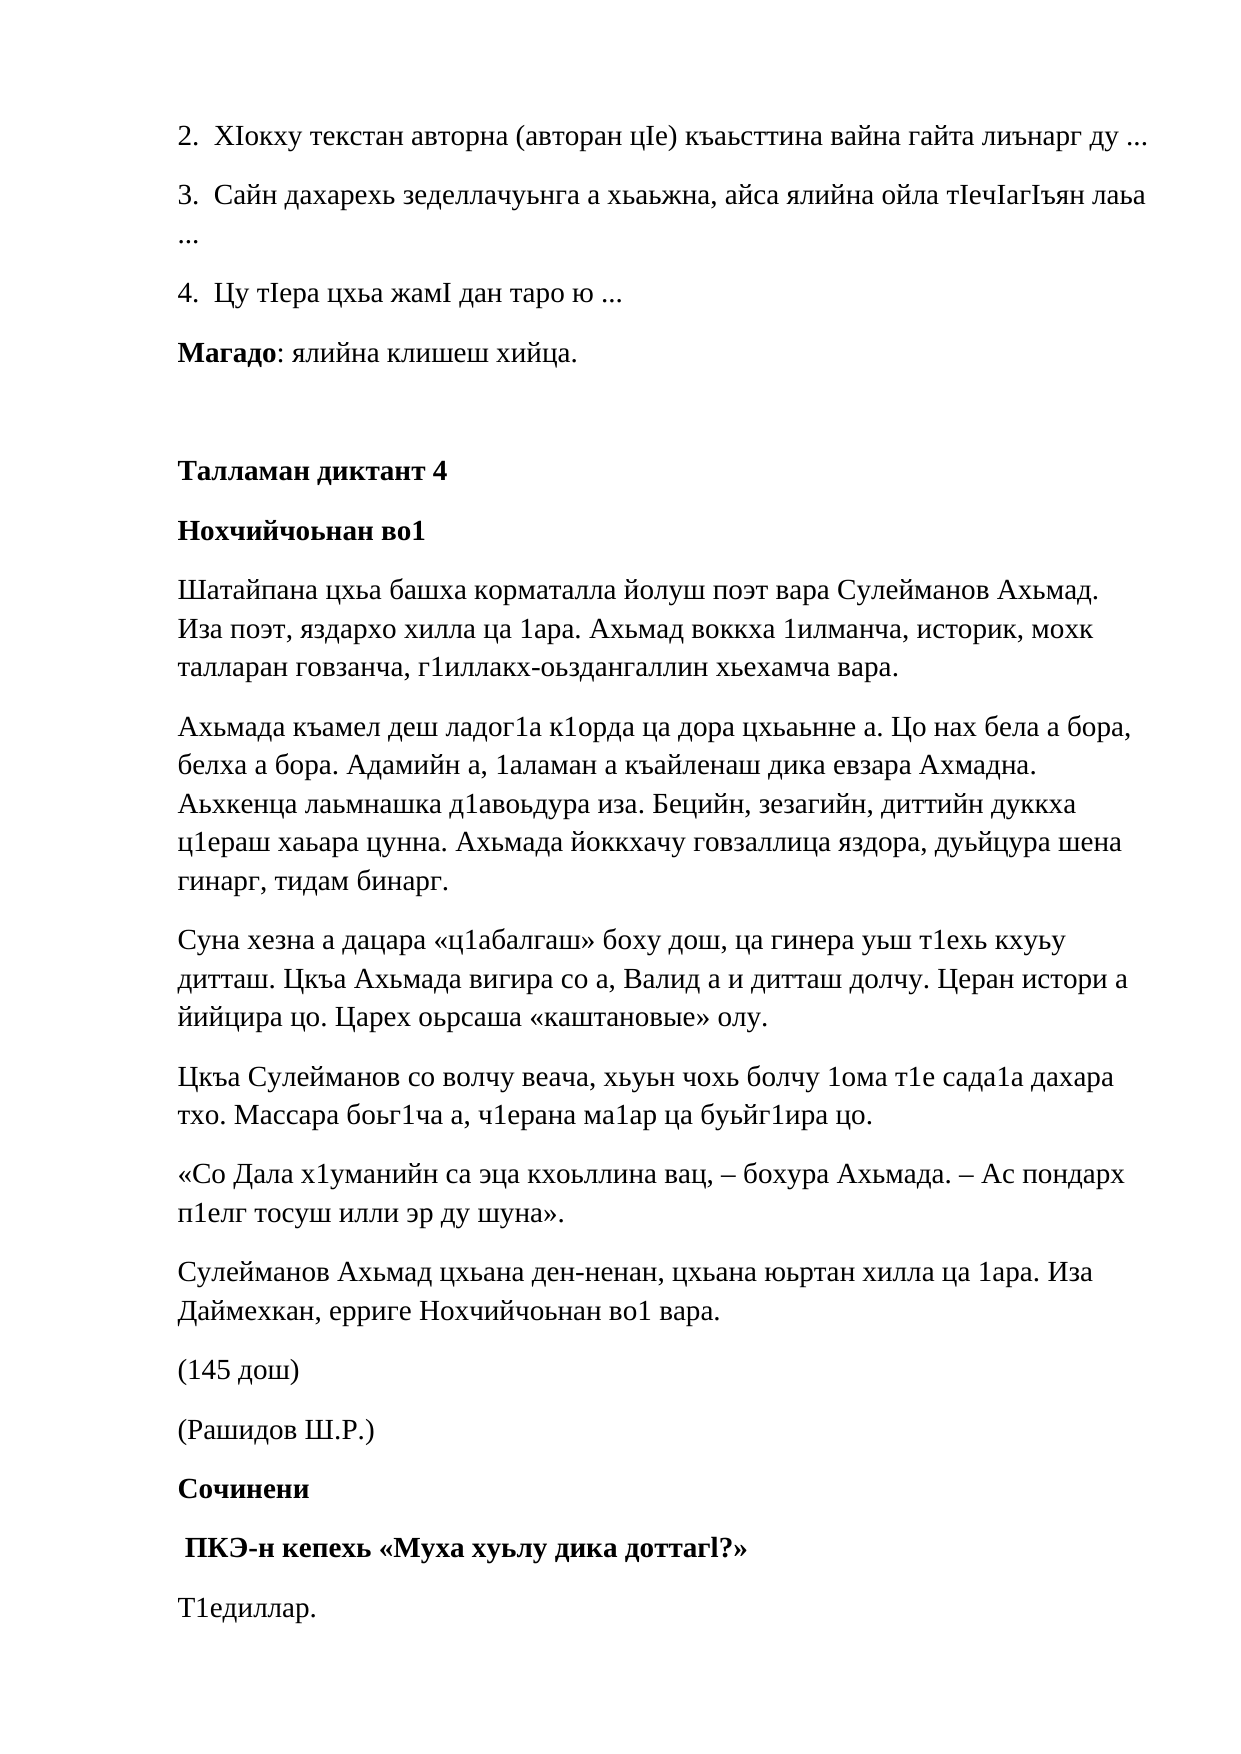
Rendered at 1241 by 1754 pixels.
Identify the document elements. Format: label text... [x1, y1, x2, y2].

text ПКЭ-н кепехь «Муха хуьлу дика доттагl?» [177, 1531, 1152, 1564]
text Магадо: ялийна клишеш хийца. [177, 335, 1152, 368]
text Талламан диктант 4 [177, 453, 1152, 487]
text (Рашидов Ш.Р.) [177, 1412, 1152, 1445]
text Суна хезна а дацара «ц1абалгаш» боху дош, ца гинера уьш т1ехь кхуьу дитташ. Цкъа Ахьмада вигира со а, Валид а и дитташ долчу. Церан истори а йийцира цо. Царех оьрсаша «каштановые» олу. [177, 922, 1152, 1033]
text Ахьмада къамел деш ладог1а к1орда ца дора цхьаьнне а. Цо нах бела а бора, белха а бора. Адамийн а, 1аламан а къайленаш дика евзара Ахмадна. Аьхкенца лаьмнашка д1авоьдура иза. Бецийн, зезагийн, диттийн дуккха ц1ераш хаьара цунна. Ахьмада йоккхачу говзаллица яздора, дуьйцура шена гинарг, тидам бинарг. [177, 709, 1152, 896]
text «Со Дала х1уманийн са эца кхоьллина вац, – бохура Ахьмада. – Ас пондарх п1елг тосуш илли эр ду шуна». [177, 1157, 1152, 1229]
text Шатайпана цхьа башха корматалла йолуш поэт вара Сулейманов Ахьмад. Иза поэт, яздархо хилла ца 1ара. Ахьмад воккха 1илманча, историк, мохк талларан говзанча, г1иллакх-оьздангаллин хьехамча вара. [177, 572, 1152, 683]
text 3. Сайн дахарехь зеделлачуьнга а хьаьжна, айса ялийна ойла тIечIагIъян лаьа ... [177, 177, 1152, 249]
text Т1едиллар. [177, 1590, 1152, 1623]
text Нохчийчоьнан во1 [177, 513, 1152, 546]
text Сочинени [177, 1471, 1152, 1505]
text Сулейманов Ахьмад цхьана ден-ненан, цхьана юьртан хилла ца 1ара. Иза Даймехкан, ерриге Нохчийчоьнан во1 вара. [177, 1254, 1152, 1327]
text 2. ХIокху текстан авторна (авторан цIе) къаьсттина вайна гайта лиънарг ду ... [177, 118, 1152, 152]
text 4. Цу тIера цхьа жамI дан таро ю ... [177, 275, 1152, 309]
text (145 дош) [177, 1352, 1152, 1386]
text Цкъа Сулейманов со волчу веача, хьуьн чохь болчу 1ома т1е сада1а дахара тхо. Массара боьг1ча а, ч1ерана ма1ар ца буьйг1ира цо. [177, 1059, 1152, 1131]
